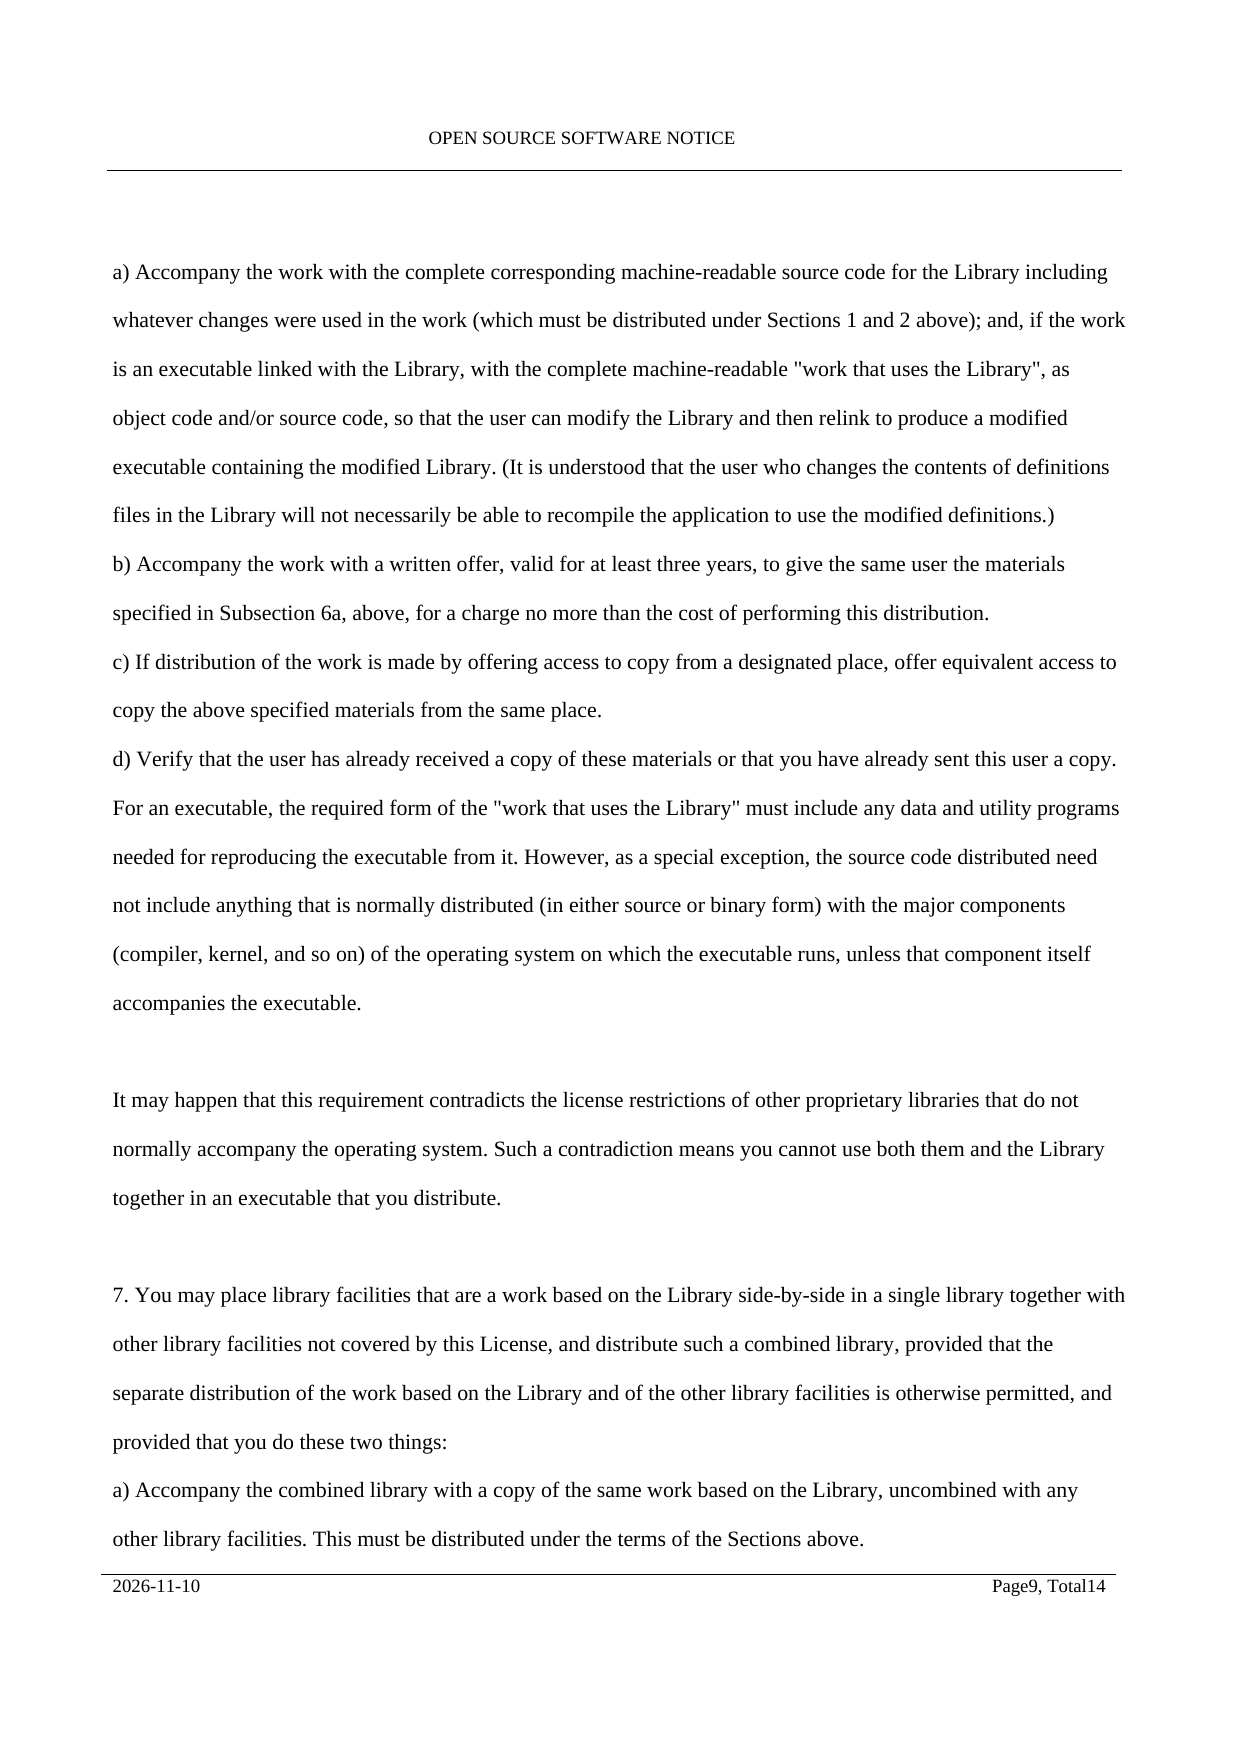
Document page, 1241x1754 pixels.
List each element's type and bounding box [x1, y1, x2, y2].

text [112, 206, 1128, 1555]
